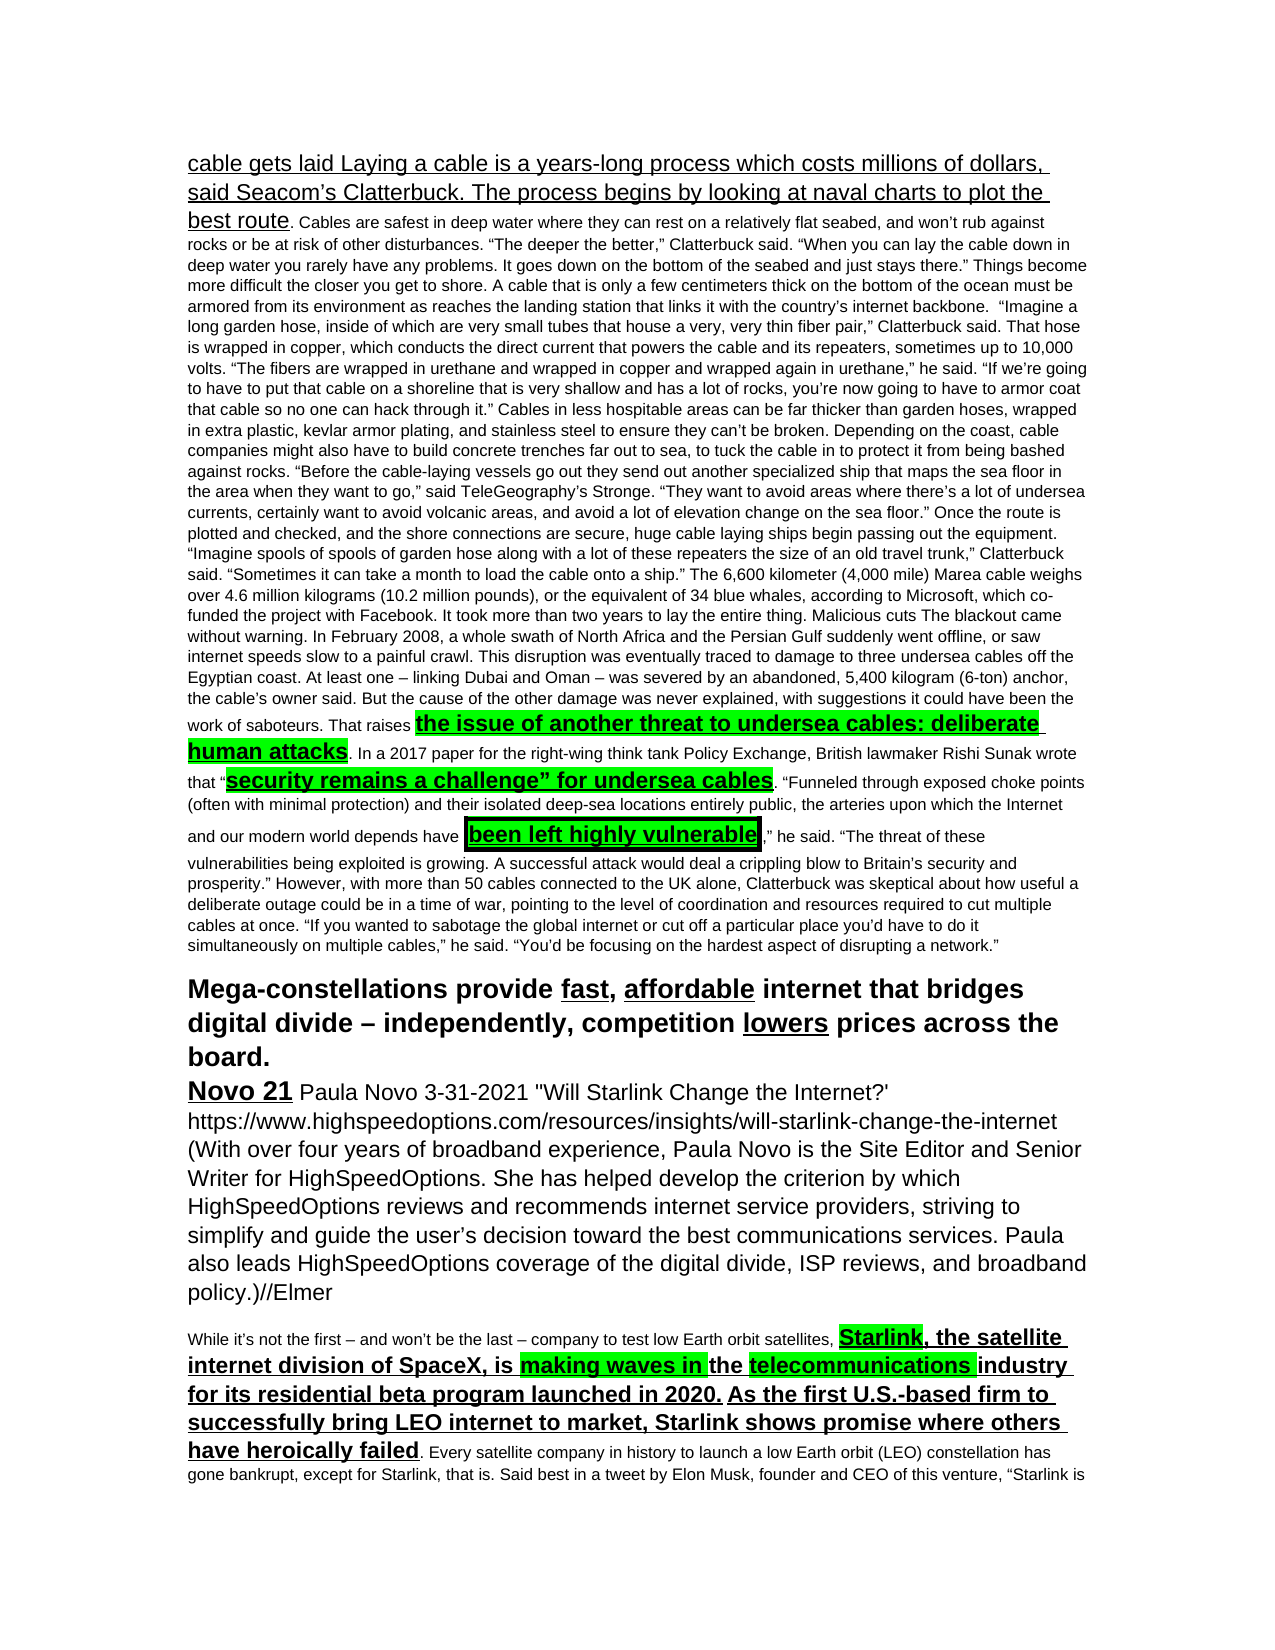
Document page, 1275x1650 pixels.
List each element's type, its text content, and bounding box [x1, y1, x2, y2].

text Novo 21 Paula Novo 3-31-2021 "Will Starlink Change the Internet?' https://www.highspeedoptions.com/resources/insights/will-starlink-change-the-internet (With over four years of broadband experience, Paula Novo is the Site Editor and Senior Writer for HighSpeedOptions. She has helped develop the criterion by which HighSpeedOptions reviews and recommends internet service providers, striving to simplify and guide the user’s decision toward the best communications services. Paula also leads HighSpeedOptions coverage of the digital divide, ISP reviews, and broadband policy.)//Elmer [187, 1074, 1087, 1305]
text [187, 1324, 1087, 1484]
subtitle Mega-constellations provide fast, affordable internet that bridges digital divide – independently, competition lowers prices across the board. [187, 973, 1087, 1072]
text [187, 150, 1087, 955]
